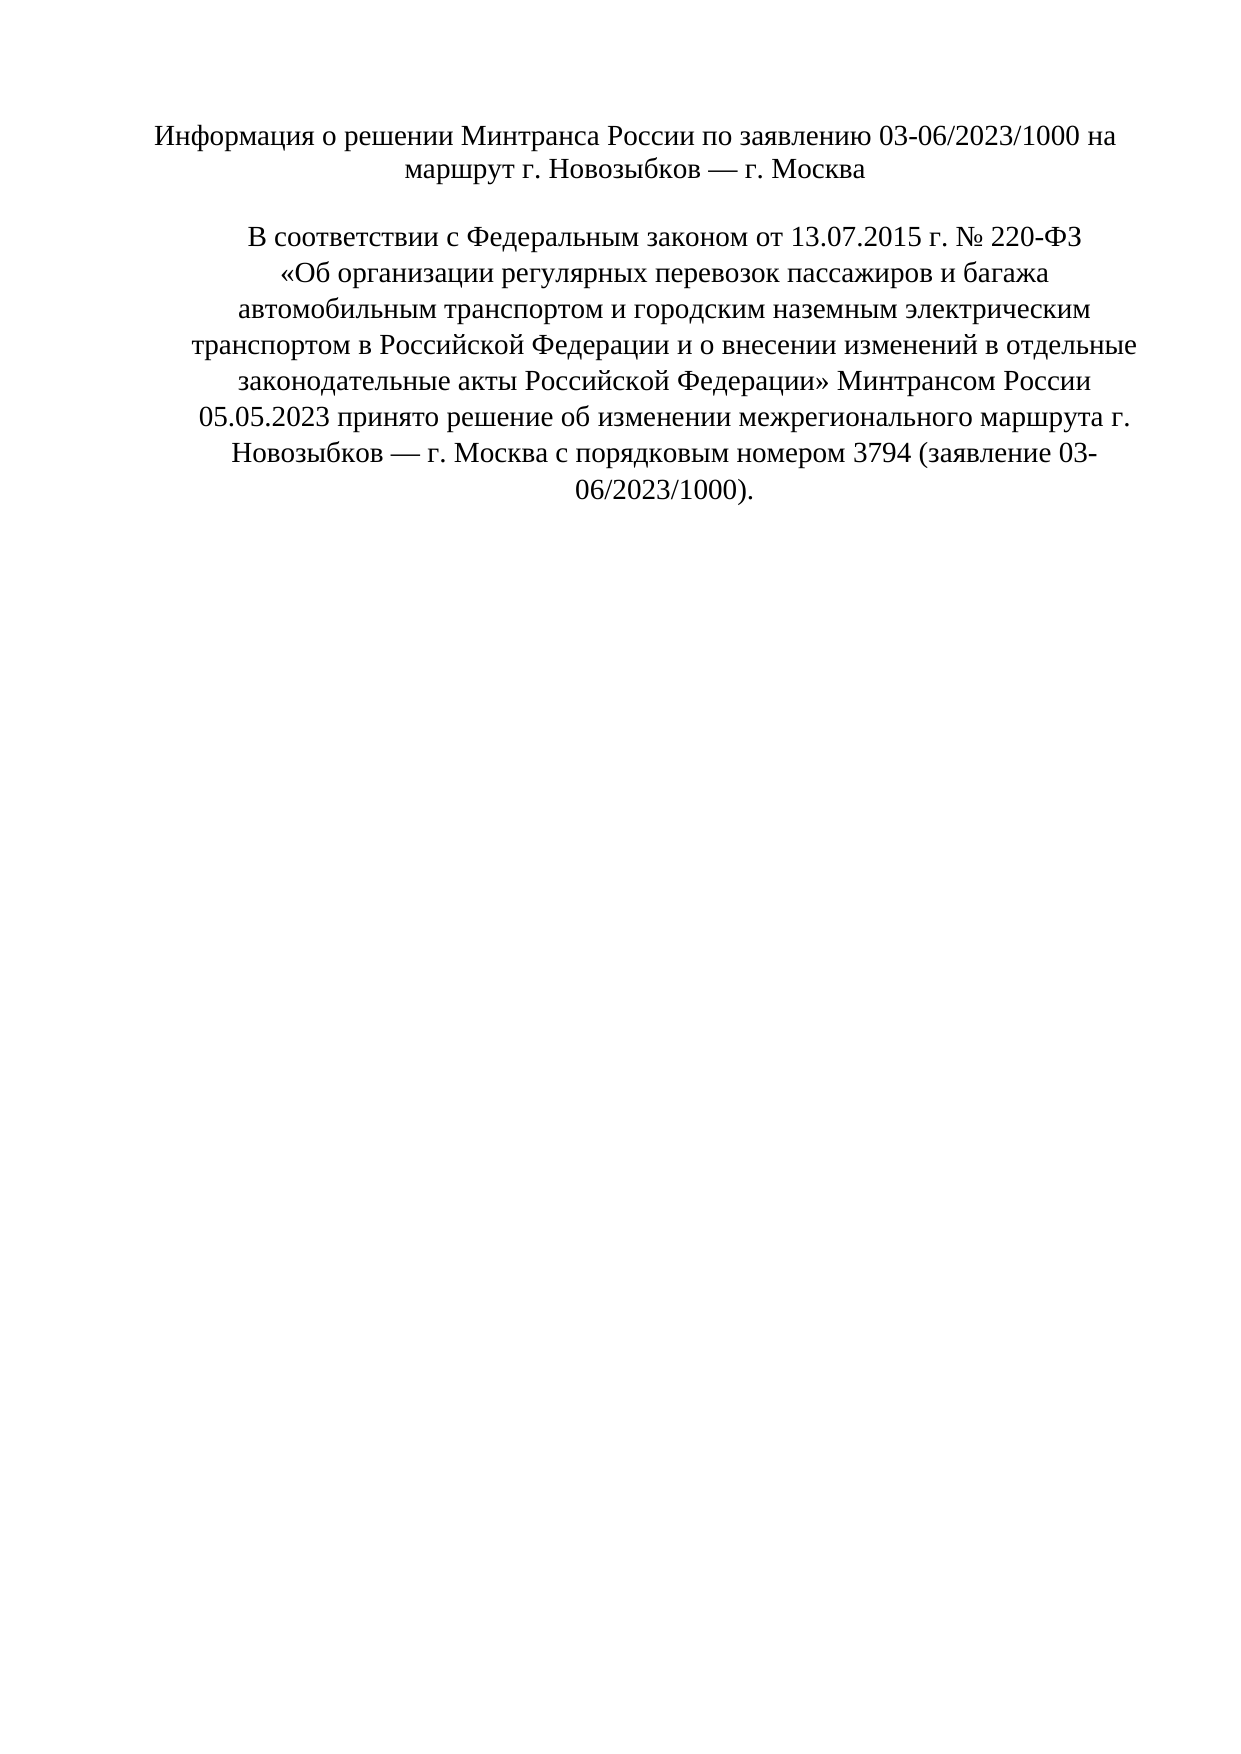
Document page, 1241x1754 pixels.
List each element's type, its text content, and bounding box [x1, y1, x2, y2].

text Информация о решении Минтранса России по заявлению 03-06/2023/1000 на маршрут г. Новозыбков — г. Москва [118, 118, 1152, 185]
text В соответствии с Федеральным законом от 13.07.2015 г. № 220-ФЗ «Об организации регулярных перевозок пассажиров и багажа автомобильным транспортом и городским наземным электрическим транспортом в Российской Федерации и о внесении изменений в отдельные законодательные акты Российской Федерации» Минтрансом России 05.05.2023 принято решение об изменении межрегионального маршрута г. Новозыбков — г. Москва с порядковым номером 3794 (заявление 03-06/2023/1000). [177, 219, 1152, 505]
